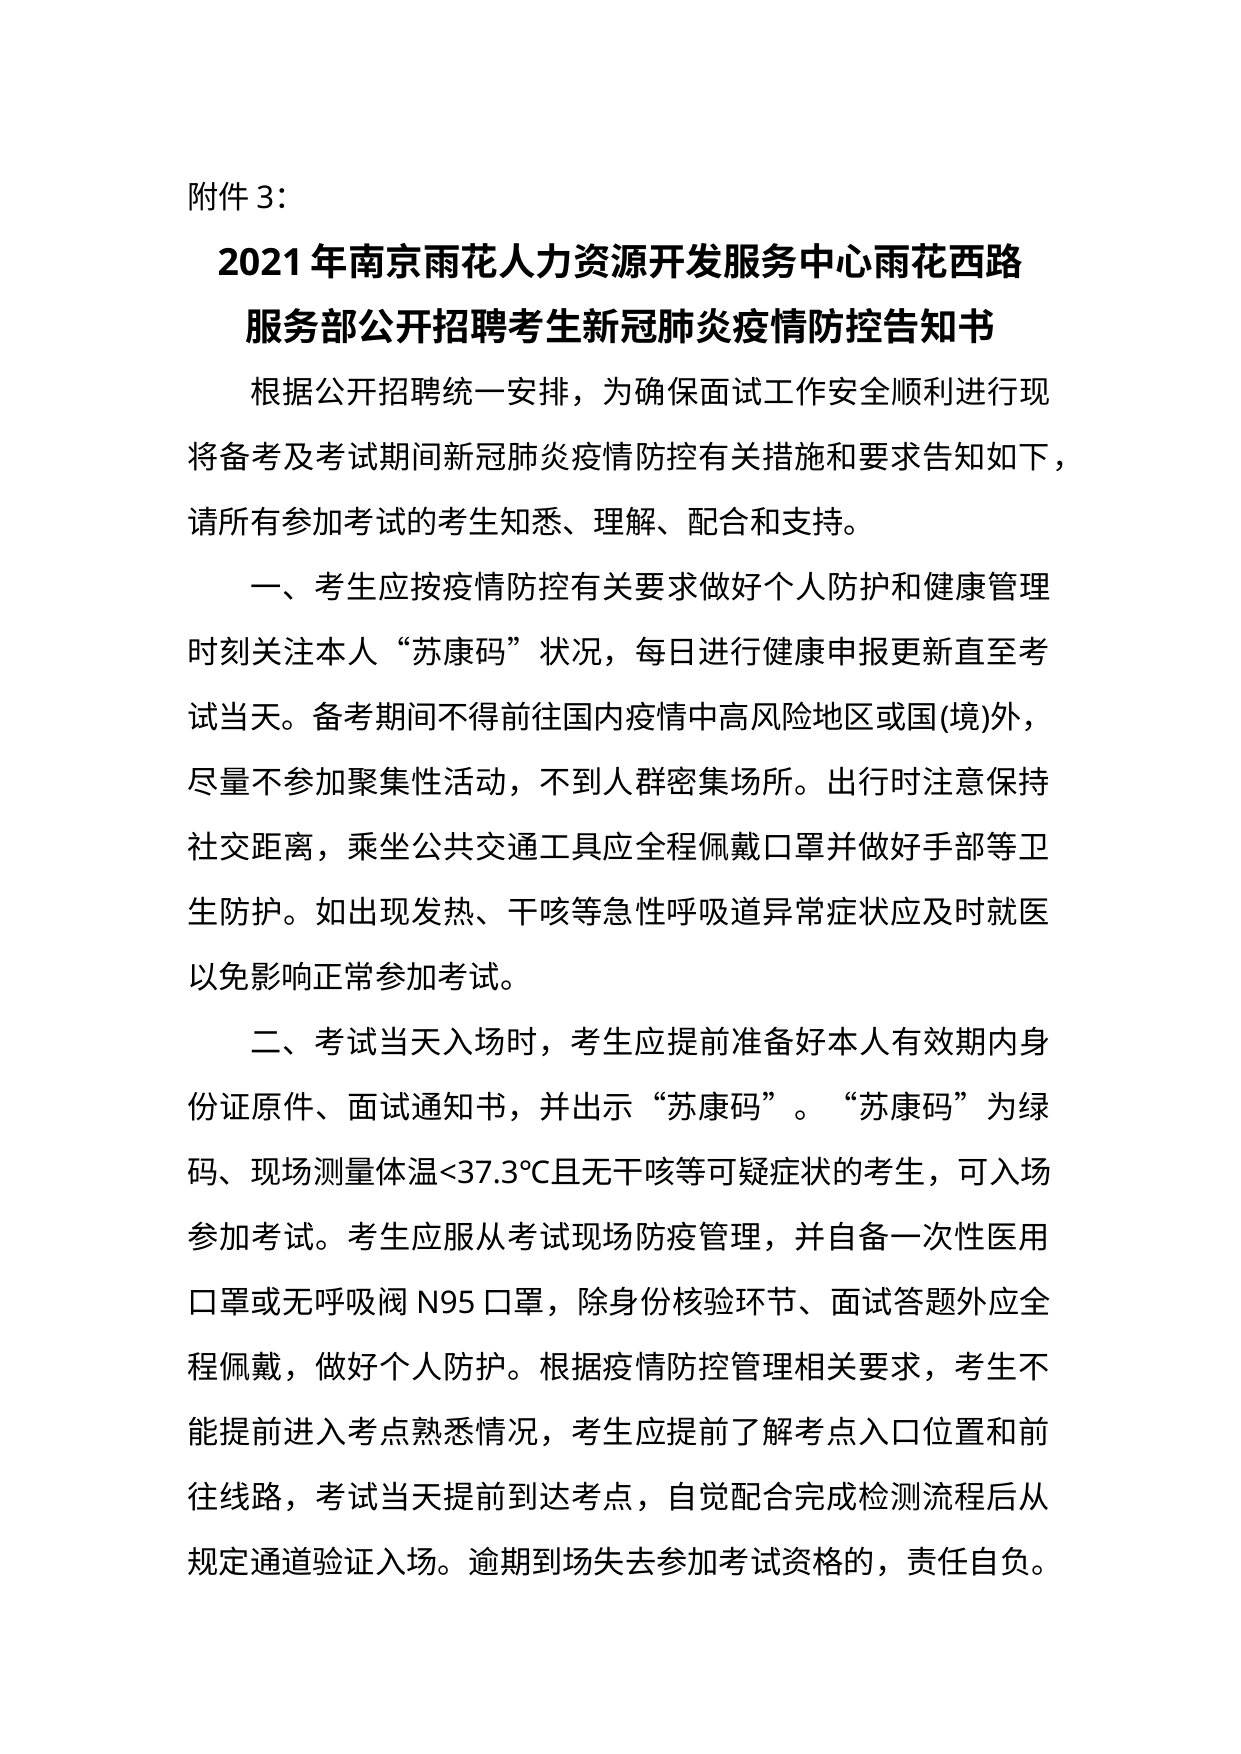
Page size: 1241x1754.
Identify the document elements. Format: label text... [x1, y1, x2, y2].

text 附件3： [187, 162, 1053, 227]
text 2021年南京雨花人力资源开发服务中心雨花西路 [187, 227, 1053, 292]
text 根据公开招聘统一安排，为确保面试工作安全顺利进行现将备考及考试期间新冠肺炎疫情防控有关措施和要求告知如下，请所有参加考试的考生知悉、理解、配合和支持。 [187, 357, 1053, 552]
text 二、考试当天入场时，考生应提前准备好本人有效期内身份证原件、面试通知书，并出示“苏康码”。“苏康码”为绿码、现场测量体温<37.3℃且无干咳等可疑症状的考生，可入场参加考试。考生应服从考试现场防疫管理，并自备一次性医用口罩或无呼吸阀N95口罩，除身份核验环节、面试答题外应全程佩戴，做好个人防护。根据疫情防控管理相关要求，考生不能提前进入考点熟悉情况，考生应提前了解考点入口位置和前往线路，考试当天提前到达考点，自觉配合完成检测流程后从规定通道验证入场。逾期到场失去参加考试资格的，责任自负。 [187, 1007, 1053, 1592]
text 一、考生应按疫情防控有关要求做好个人防护和健康管理时刻关注本人“苏康码”状况，每日进行健康申报更新直至考试当天。备考期间不得前往国内疫情中高风险地区或国(境)外，尽量不参加聚集性活动，不到人群密集场所。出行时注意保持社交距离，乘坐公共交通工具应全程佩戴口罩并做好手部等卫生防护。如出现发热、干咳等急性呼吸道异常症状应及时就医以免影响正常参加考试。 [187, 552, 1053, 1007]
text 服务部公开招聘考生新冠肺炎疫情防控告知书 [187, 292, 1053, 357]
